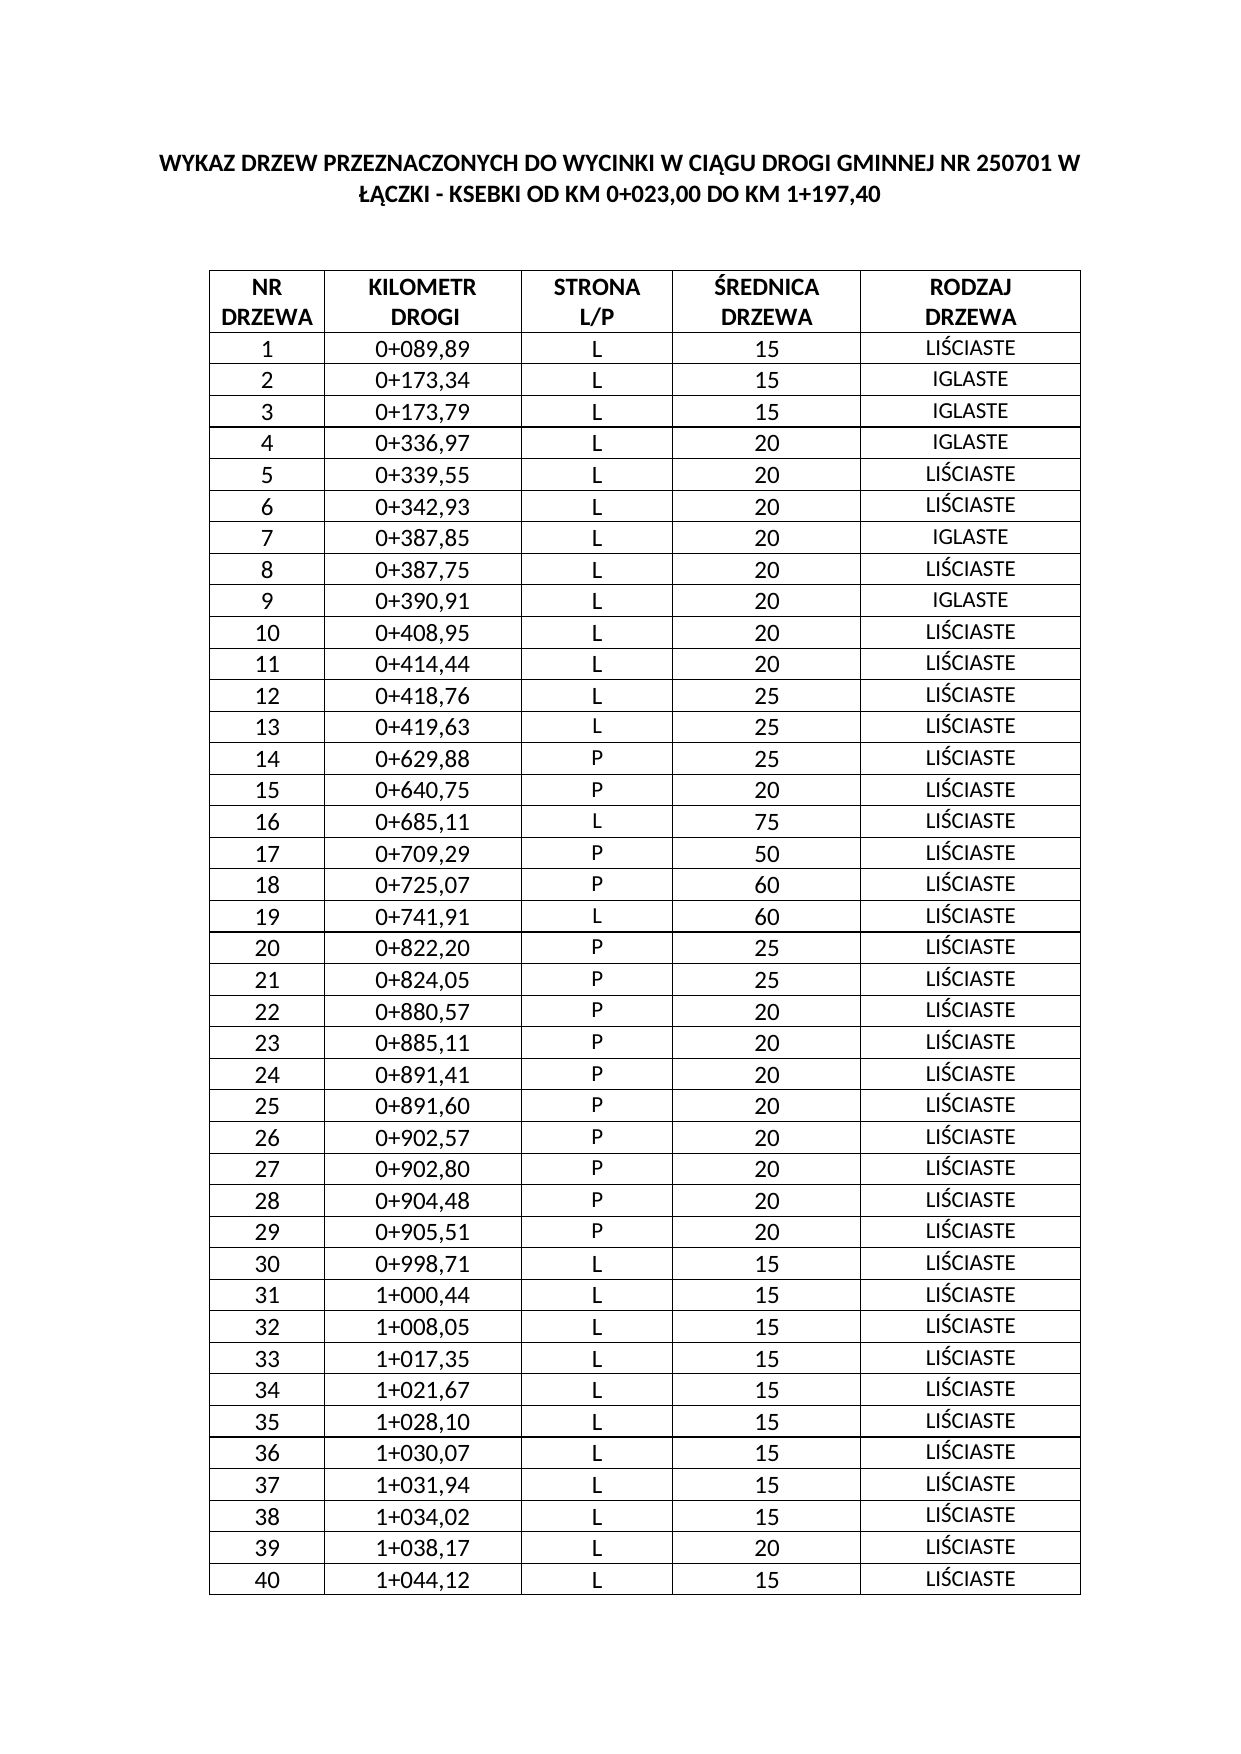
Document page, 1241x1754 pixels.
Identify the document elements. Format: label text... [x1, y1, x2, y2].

table_cell 22 [210, 996, 324, 1026]
table_cell 15 [673, 333, 860, 363]
table_cell 10 [210, 617, 324, 647]
table_cell LIŚCIASTE [861, 1532, 1080, 1563]
table_cell L [522, 1564, 672, 1594]
table_cell 15 [673, 1311, 860, 1342]
table_cell 20 [673, 617, 860, 647]
table_header STRONA L/P [522, 271, 672, 332]
table_cell 15 [673, 1469, 860, 1499]
table_cell 13 [210, 712, 324, 742]
table_cell LIŚCIASTE [861, 1154, 1080, 1184]
table_cell 20 [673, 1090, 860, 1121]
table_cell 20 [673, 585, 860, 616]
table_cell LIŚCIASTE [861, 1438, 1080, 1468]
table_cell 0+725,07 [325, 869, 521, 900]
table_cell 0+998,71 [325, 1248, 521, 1279]
table_cell 25 [673, 680, 860, 711]
table_cell 20 [673, 1027, 860, 1058]
table_cell L [522, 901, 672, 931]
table_cell 0+387,85 [325, 522, 521, 553]
table_cell 25 [673, 964, 860, 994]
table_cell 17 [210, 838, 324, 868]
table_cell LIŚCIASTE [861, 743, 1080, 774]
table_cell L [522, 554, 672, 584]
table_cell 1+044,12 [325, 1564, 521, 1594]
table_cell 23 [210, 1027, 324, 1058]
table_cell 20 [673, 522, 860, 553]
table_cell 0+414,44 [325, 649, 521, 679]
table_header RODZAJ DRZEWA [861, 271, 1080, 332]
table_cell P [522, 1217, 672, 1247]
table_cell IGLASTE [861, 428, 1080, 458]
table_cell 60 [673, 901, 860, 931]
table_cell 9 [210, 585, 324, 616]
table_cell L [522, 1248, 672, 1279]
table_cell P [522, 1059, 672, 1089]
table_cell L [522, 1311, 672, 1342]
table_cell 16 [210, 806, 324, 837]
table_cell 11 [210, 649, 324, 679]
table_cell LIŚCIASTE [861, 459, 1080, 489]
table_cell 20 [673, 1154, 860, 1184]
table_cell 0+905,51 [325, 1217, 521, 1247]
table_cell P [522, 838, 672, 868]
table_cell 0+173,34 [325, 364, 521, 395]
table_cell 20 [673, 459, 860, 489]
table_cell L [522, 712, 672, 742]
table_cell 1+008,05 [325, 1311, 521, 1342]
table_cell 20 [673, 491, 860, 521]
table_cell 37 [210, 1469, 324, 1499]
table_cell L [522, 649, 672, 679]
table_cell L [522, 1280, 672, 1310]
table_cell 15 [673, 396, 860, 426]
table_cell 39 [210, 1532, 324, 1563]
table_cell LIŚCIASTE [861, 617, 1080, 647]
table_cell 1+031,94 [325, 1469, 521, 1499]
table_cell 25 [210, 1090, 324, 1121]
table_cell L [522, 364, 672, 395]
table_cell 0+418,76 [325, 680, 521, 711]
table_cell 0+339,55 [325, 459, 521, 489]
table_cell 0+902,80 [325, 1154, 521, 1184]
table_cell 0+408,95 [325, 617, 521, 647]
table_cell 15 [673, 1343, 860, 1373]
table_cell L [522, 806, 672, 837]
table_cell LIŚCIASTE [861, 1280, 1080, 1310]
table_cell LIŚCIASTE [861, 1217, 1080, 1247]
table_cell 1+021,67 [325, 1374, 521, 1405]
table_cell P [522, 933, 672, 963]
table_cell 21 [210, 964, 324, 994]
table_cell P [522, 1122, 672, 1152]
table_cell 1+028,10 [325, 1406, 521, 1436]
table_cell 0+629,88 [325, 743, 521, 774]
table_cell L [522, 1469, 672, 1499]
table_cell 15 [673, 1438, 860, 1468]
table_cell P [522, 775, 672, 805]
table_cell LIŚCIASTE [861, 712, 1080, 742]
table_cell P [522, 869, 672, 900]
table_cell 1+017,35 [325, 1343, 521, 1373]
table_cell 15 [673, 364, 860, 395]
table_cell L [522, 1343, 672, 1373]
table_cell 15 [673, 1248, 860, 1279]
table_cell P [522, 1027, 672, 1058]
table_cell 0+387,75 [325, 554, 521, 584]
table_cell 1 [210, 333, 324, 363]
table_cell 31 [210, 1280, 324, 1310]
table_cell 19 [210, 901, 324, 931]
table_cell 34 [210, 1374, 324, 1405]
table_cell 1+034,02 [325, 1501, 521, 1531]
table_cell P [522, 743, 672, 774]
table_cell LIŚCIASTE [861, 964, 1080, 994]
table_cell 40 [210, 1564, 324, 1594]
table_cell LIŚCIASTE [861, 838, 1080, 868]
table_cell L [522, 522, 672, 553]
table_cell L [522, 1532, 672, 1563]
table_cell 0+891,41 [325, 1059, 521, 1089]
table_cell LIŚCIASTE [861, 775, 1080, 805]
table_cell L [522, 459, 672, 489]
table_cell 5 [210, 459, 324, 489]
table_cell P [522, 1090, 672, 1121]
table_cell L [522, 1406, 672, 1436]
table_cell LIŚCIASTE [861, 1501, 1080, 1531]
table_cell 0+904,48 [325, 1185, 521, 1216]
table_cell P [522, 1154, 672, 1184]
table_cell L [522, 1374, 672, 1405]
table_cell 20 [673, 1185, 860, 1216]
table_cell LIŚCIASTE [861, 1343, 1080, 1373]
table_cell LIŚCIASTE [861, 1469, 1080, 1499]
table_cell 0+709,29 [325, 838, 521, 868]
table_cell LIŚCIASTE [861, 1564, 1080, 1594]
table_cell 29 [210, 1217, 324, 1247]
table_cell IGLASTE [861, 585, 1080, 616]
table_cell 15 [210, 775, 324, 805]
table_cell 0+685,11 [325, 806, 521, 837]
table_cell IGLASTE [861, 396, 1080, 426]
table_cell LIŚCIASTE [861, 869, 1080, 900]
table_cell 15 [673, 1406, 860, 1436]
table_cell L [522, 617, 672, 647]
table_cell 60 [673, 869, 860, 900]
table_cell 3 [210, 396, 324, 426]
table_cell LIŚCIASTE [861, 996, 1080, 1026]
table_cell 50 [673, 838, 860, 868]
table_cell L [522, 333, 672, 363]
table_cell 27 [210, 1154, 324, 1184]
table_header ŚREDNICA DRZEWA [673, 271, 860, 332]
table_cell 0+173,79 [325, 396, 521, 426]
table_cell 15 [673, 1374, 860, 1405]
table_cell 20 [673, 554, 860, 584]
table_cell L [522, 1438, 672, 1468]
table_cell LIŚCIASTE [861, 1090, 1080, 1121]
table_cell LIŚCIASTE [861, 1059, 1080, 1089]
table_cell LIŚCIASTE [861, 1122, 1080, 1152]
table_cell L [522, 396, 672, 426]
table_cell 15 [673, 1501, 860, 1531]
table_cell 20 [673, 1532, 860, 1563]
table_cell L [522, 428, 672, 458]
table_cell LIŚCIASTE [861, 933, 1080, 963]
table_cell LIŚCIASTE [861, 491, 1080, 521]
table_cell 6 [210, 491, 324, 521]
table_cell IGLASTE [861, 364, 1080, 395]
table_cell LIŚCIASTE [861, 1311, 1080, 1342]
table_cell 30 [210, 1248, 324, 1279]
table_cell LIŚCIASTE [861, 806, 1080, 837]
table_cell 20 [673, 1217, 860, 1247]
table_cell 0+880,57 [325, 996, 521, 1026]
table_cell LIŚCIASTE [861, 680, 1080, 711]
table_cell L [522, 585, 672, 616]
table_cell LIŚCIASTE [861, 901, 1080, 931]
table_cell 1+030,07 [325, 1438, 521, 1468]
table_cell 25 [673, 712, 860, 742]
table_cell 20 [673, 775, 860, 805]
table_cell 25 [673, 933, 860, 963]
table_cell 0+419,63 [325, 712, 521, 742]
table_cell 7 [210, 522, 324, 553]
table_cell 20 [210, 933, 324, 963]
table_cell 20 [673, 649, 860, 679]
table_cell 0+824,05 [325, 964, 521, 994]
table_cell 14 [210, 743, 324, 774]
table_cell 0+640,75 [325, 775, 521, 805]
table_cell LIŚCIASTE [861, 1406, 1080, 1436]
table_cell L [522, 680, 672, 711]
table_cell 36 [210, 1438, 324, 1468]
table_cell 0+741,91 [325, 901, 521, 931]
table_cell 20 [673, 1059, 860, 1089]
table_cell 24 [210, 1059, 324, 1089]
table_cell 33 [210, 1343, 324, 1373]
table_cell L [522, 1501, 672, 1531]
table_cell LIŚCIASTE [861, 1248, 1080, 1279]
table_cell 15 [673, 1280, 860, 1310]
table_cell 28 [210, 1185, 324, 1216]
table_cell 35 [210, 1406, 324, 1436]
table_cell 0+336,97 [325, 428, 521, 458]
table_cell P [522, 996, 672, 1026]
table_cell LIŚCIASTE [861, 1027, 1080, 1058]
table_cell 32 [210, 1311, 324, 1342]
table_cell 20 [673, 996, 860, 1026]
table_cell 1+038,17 [325, 1532, 521, 1563]
table_cell 26 [210, 1122, 324, 1152]
table_cell 2 [210, 364, 324, 395]
table_cell 15 [673, 1564, 860, 1594]
table_header NR DRZEWA [210, 271, 324, 332]
table_cell LIŚCIASTE [861, 1374, 1080, 1405]
table_cell 38 [210, 1501, 324, 1531]
text WYKAZ DRZEW PRZEZNACZONYCH DO WYCINKI W CIĄGU DROGI GMINNEJ NR 250701 W ŁĄCZKI - KSEBKI OD KM 0+023,00 DO KM 1+197,40 [148, 148, 1093, 209]
table_cell LIŚCIASTE [861, 333, 1080, 363]
table_cell LIŚCIASTE [861, 649, 1080, 679]
table_cell 0+390,91 [325, 585, 521, 616]
table_cell 20 [673, 428, 860, 458]
table_cell 0+902,57 [325, 1122, 521, 1152]
table_cell 0+822,20 [325, 933, 521, 963]
table_cell 0+885,11 [325, 1027, 521, 1058]
table_header KILOMETR DROGI [325, 271, 521, 332]
table_cell P [522, 1185, 672, 1216]
table_cell 0+342,93 [325, 491, 521, 521]
table_cell 4 [210, 428, 324, 458]
table_cell P [522, 964, 672, 994]
table_cell 8 [210, 554, 324, 584]
table_cell IGLASTE [861, 522, 1080, 553]
table_cell LIŚCIASTE [861, 554, 1080, 584]
table_cell LIŚCIASTE [861, 1185, 1080, 1216]
table_cell 0+089,89 [325, 333, 521, 363]
table_cell 18 [210, 869, 324, 900]
table_cell L [522, 491, 672, 521]
table_cell 12 [210, 680, 324, 711]
table_cell 1+000,44 [325, 1280, 521, 1310]
table_cell 75 [673, 806, 860, 837]
table_cell 25 [673, 743, 860, 774]
table_cell 20 [673, 1122, 860, 1152]
table_cell 0+891,60 [325, 1090, 521, 1121]
